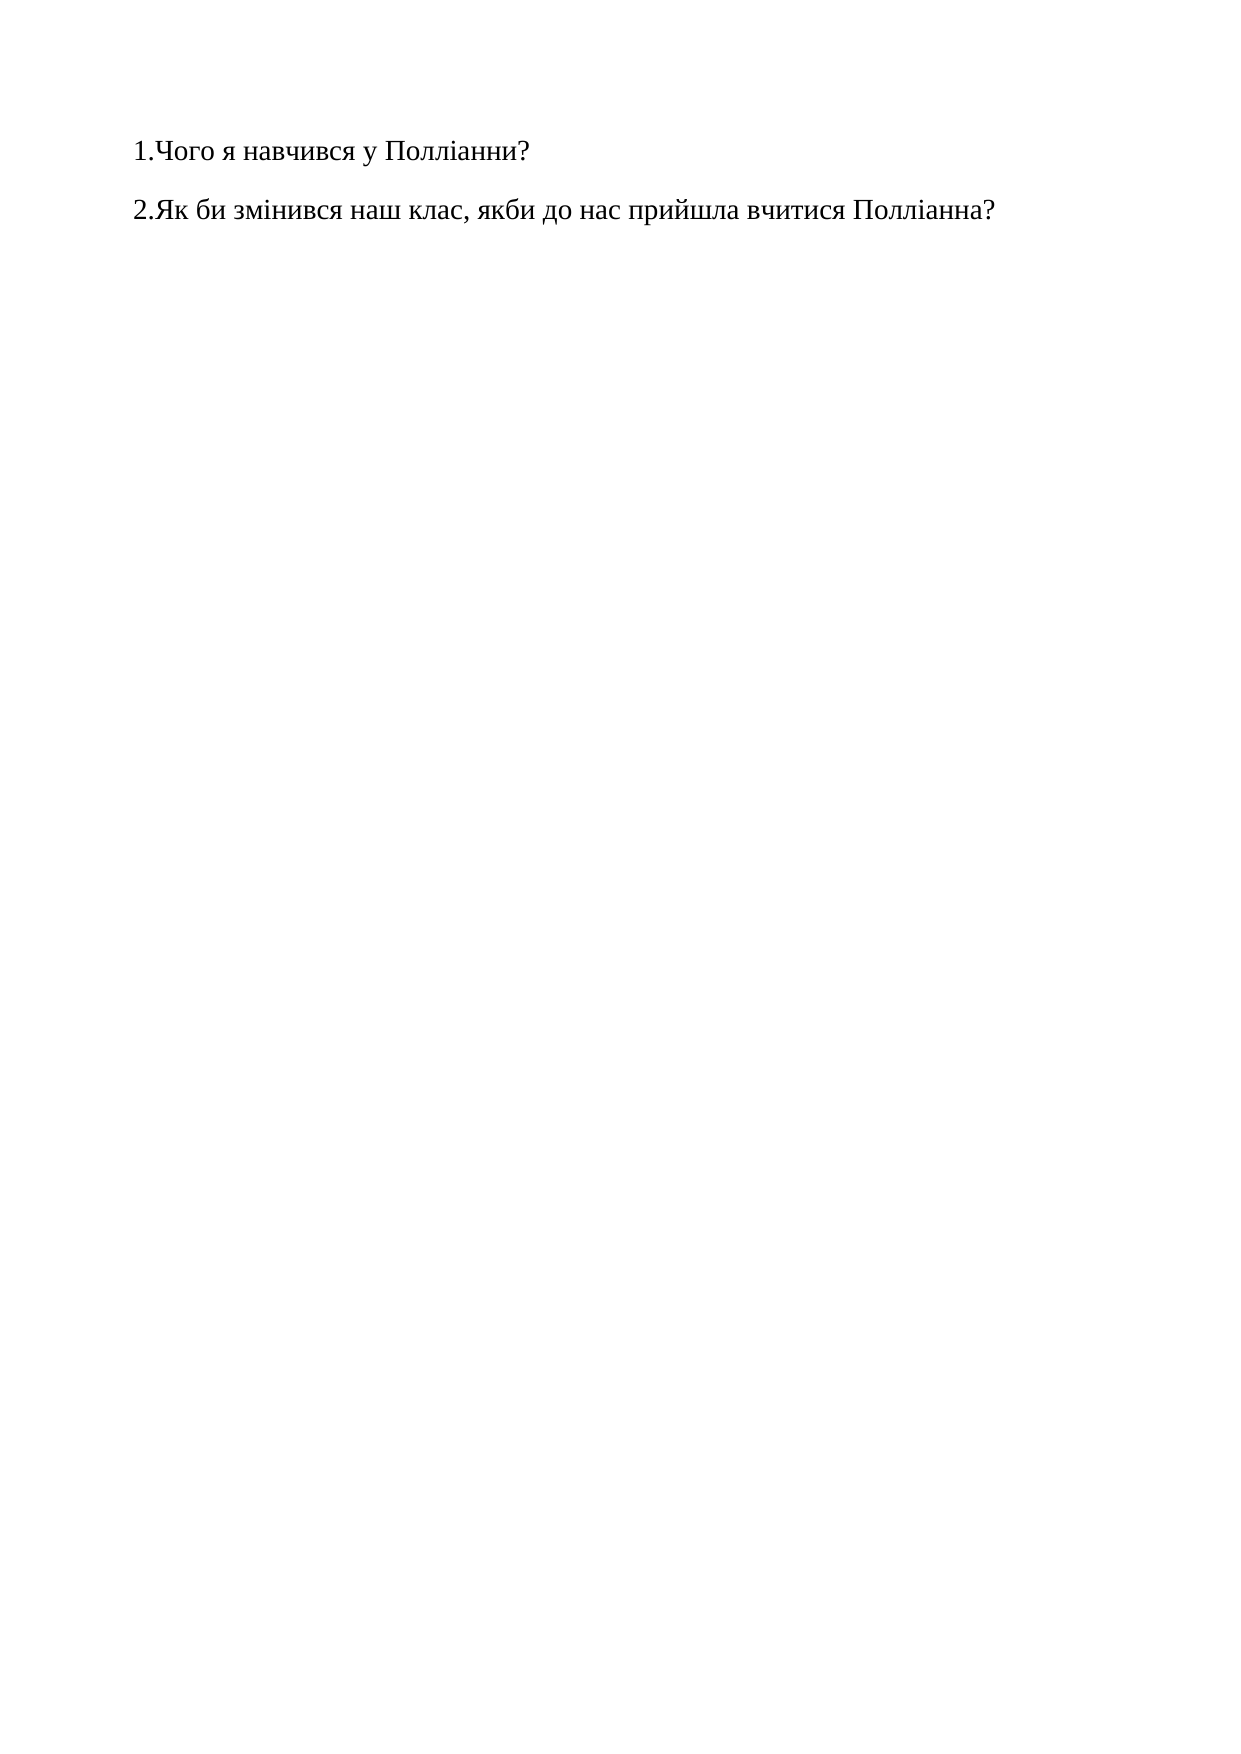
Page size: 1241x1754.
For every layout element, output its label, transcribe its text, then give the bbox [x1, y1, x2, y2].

text 2.Як би змінився наш клас, якби до нас прийшла вчитися Полліанна? [133, 192, 1167, 226]
text 1.Чого я навчився у Полліанни? [133, 133, 1167, 166]
